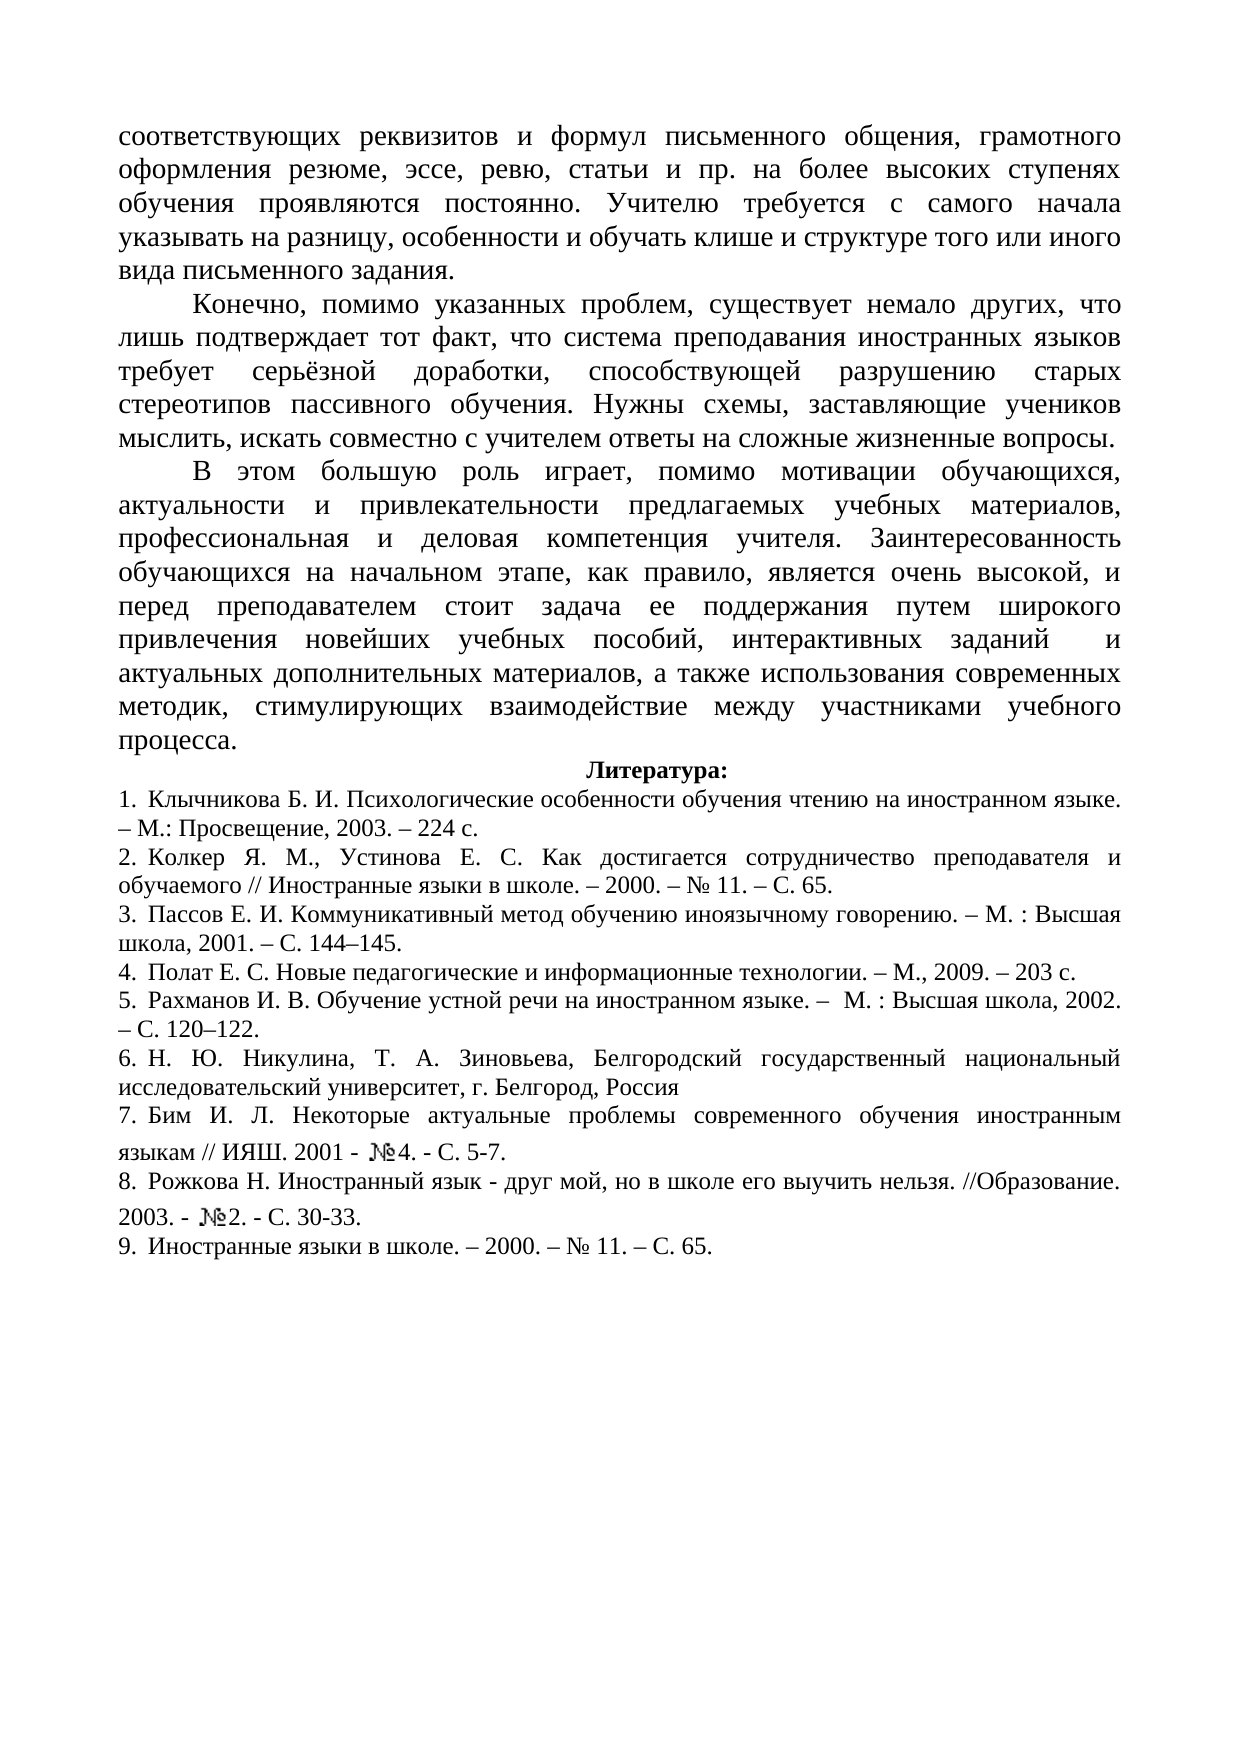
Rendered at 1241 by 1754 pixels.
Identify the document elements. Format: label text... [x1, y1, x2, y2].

list Клычникова Б. И. Психологические особенности обучения чтению на иностранном языке. – М.: Просвещение, 2003. – 224 с. [118, 784, 1122, 842]
text Литература: [118, 755, 1122, 784]
list Иностранные языки в школе. – 2000. – № 11. – C. 65. [118, 1231, 1122, 1260]
text Конечно, помимо указанных проблем, существует немало других, что лишь подтверждает тот факт, что система преподавания иностранных языков требует серьёзной доработки, способствующей разрушению старых стереотипов пассивного обучения. Нужны схемы, заставляющие учеников мыслить, искать совместно с учителем ответы на сложные жизненные вопросы. [118, 286, 1122, 453]
picture [195, 1194, 228, 1226]
text В этом большую роль играет, помимо мотивации обучающихся, актуальности и привлекательности предлагаемых учебных материалов, профессиональная и деловая компетенция учителя. Заинтересованность обучающихся на начальном этапе, как правило, является очень высокой, и перед преподавателем стоит задача ее поддержания путем широкого привлечения новейших учебных пособий, интерактивных заданий и актуальных дополнительных материалов, а также использования современных методик, стимулирующих взаимодействие между участниками учебного процесса. [118, 453, 1122, 755]
list Н. Ю. Никулина, Т. А. Зиновьева, Белгородский государственный национальный исследовательский университет, г. Белгород, Россия [118, 1043, 1122, 1100]
picture [365, 1129, 398, 1161]
list Рожкова Н. Иностранный язык - друг мой, но в школе его выучить нельзя. //Образование. 2003. - 2. - С. 30-33. [118, 1166, 1122, 1231]
list Колкер Я. М., Устинова Е. С. Как достигается сотрудничество преподавателя и обучаемого // Иностранные языки в школе. – 2000. – № 11. – C. 65. [118, 842, 1122, 899]
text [118, 118, 1122, 286]
list Полат Е. С. Новые педагогические и информационные технологии. – М., 2009. – 203 c. [118, 957, 1122, 985]
list Рахманов И. В. Обучение устной речи на иностранном языке. – М. : Высшая школа, 2002. – С. 120–122. [118, 985, 1122, 1043]
list Бим И. Л. Некоторые актуальные проблемы современного обучения иностранным языкам // ИЯШ. 2001 - 4. - С. 5-7. [118, 1100, 1122, 1166]
list Пассов Е. И. Коммуникативный метод обучению иноязычному говорению. – М. : Высшая школа, 2001. – C. 144–145. [118, 899, 1122, 957]
